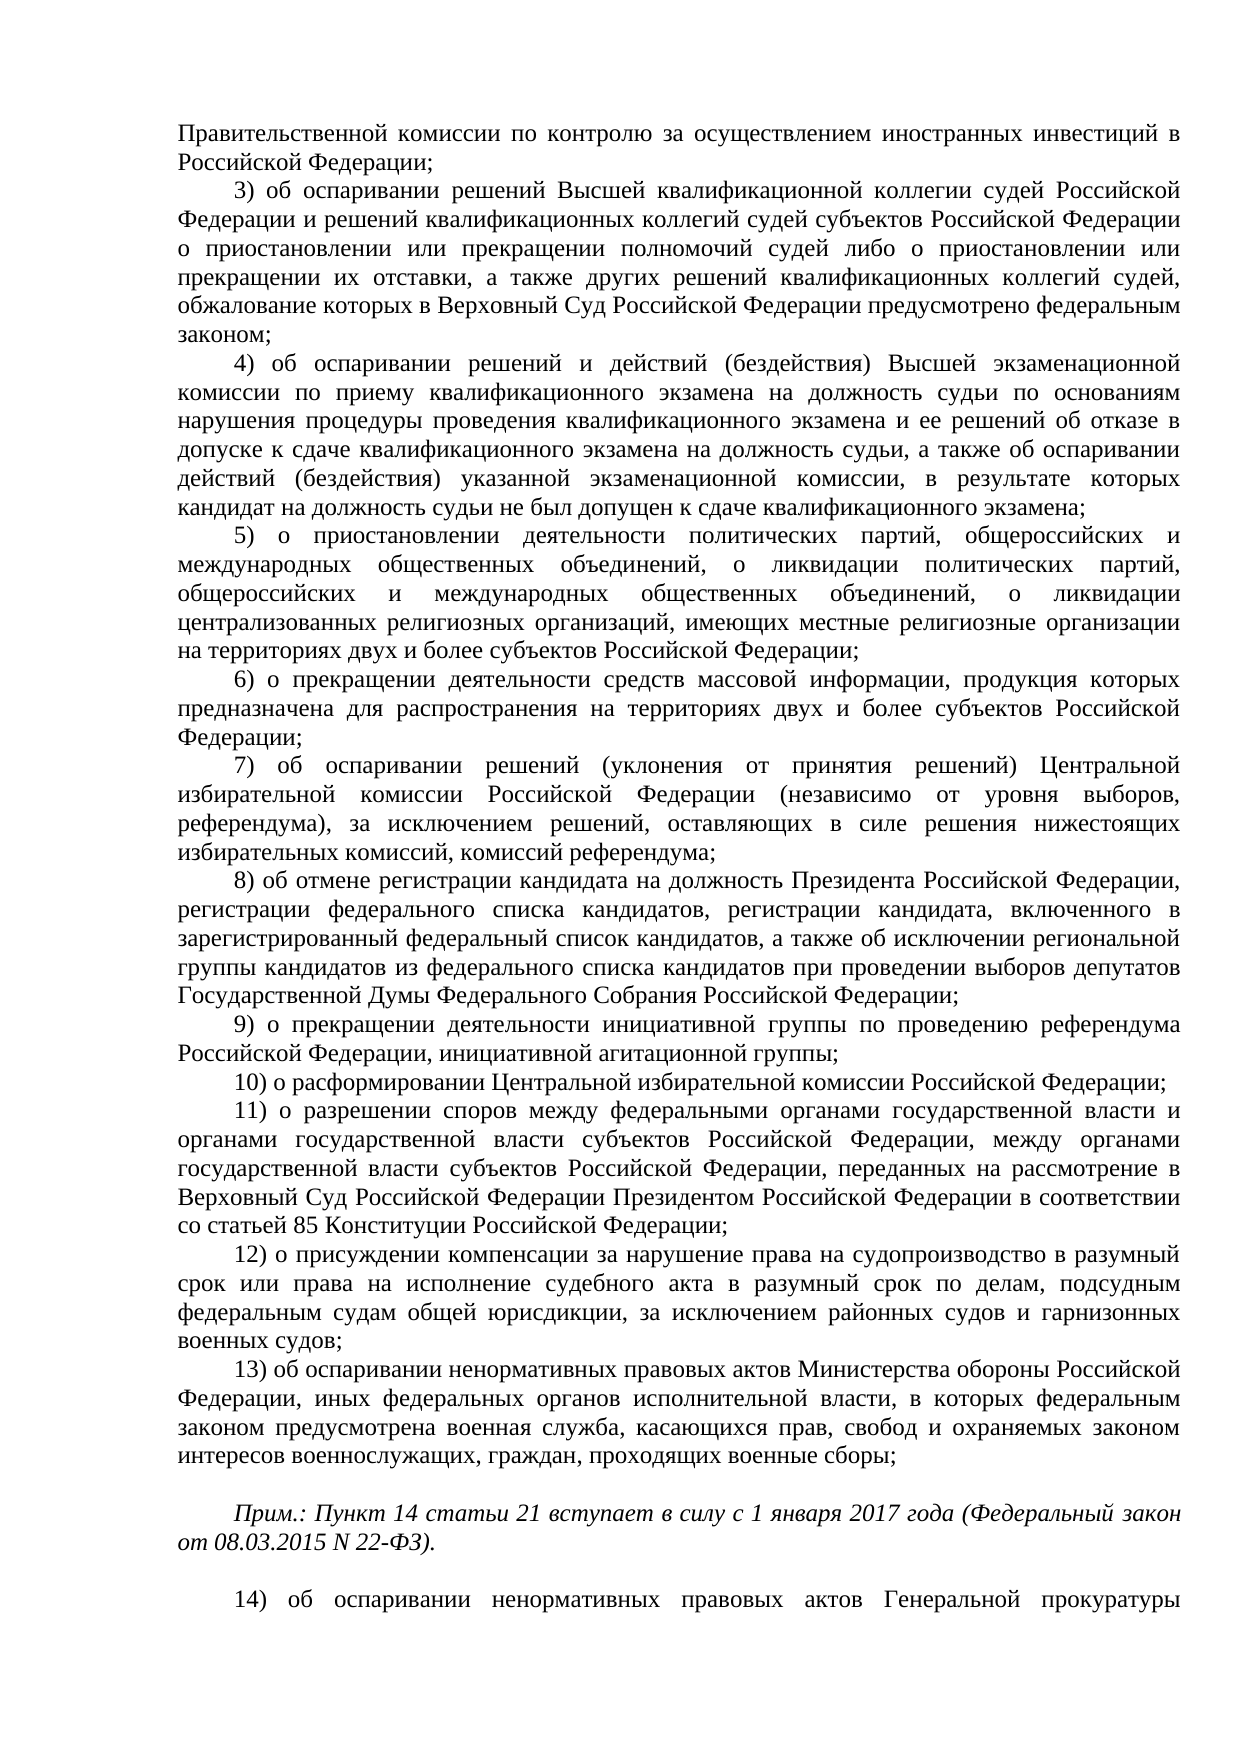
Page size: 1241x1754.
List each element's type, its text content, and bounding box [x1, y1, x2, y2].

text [177, 118, 1181, 176]
text 5) о приостановлении деятельности политических партий, общероссийских и международных общественных объединений, о ликвидации политических партий, общероссийских и международных общественных объединений, о ликвидации централизованных религиозных организаций, имеющих местные религиозные организации на территориях двух и более субъектов Российской Федерации; [177, 521, 1181, 664]
text 3) об оспаривании решений Высшей квалификационной коллегии судей Российской Федерации и решений квалификационных коллегий судей субъектов Российской Федерации о приостановлении или прекращении полномочий судей либо о приостановлении или прекращении их отставки, а также других решений квалификационных коллегий судей, обжалование которых в Верховный Суд Российской Федерации предусмотрено федеральным законом; [177, 176, 1181, 348]
text 4) об оспаривании решений и действий (бездействия) Высшей экзаменационной комиссии по приему квалификационного экзамена на должность судьи по основаниям нарушения процедуры проведения квалификационного экзамена и ее решений об отказе в допуске к сдаче квалификационного экзамена на должность судьи, а также об оспаривании действий (бездействия) указанной экзаменационной комиссии, в результате которых кандидат на должность судьи не был допущен к сдаче квалификационного экзамена; [177, 348, 1181, 521]
text 10) о расформировании Центральной избирательной комиссии Российской Федерации; [177, 1067, 1181, 1096]
text 11) о разрешении споров между федеральными органами государственной власти и органами государственной власти субъектов Российской Федерации, между органами государственной власти субъектов Российской Федерации, переданных на рассмотрение в Верховный Суд Российской Федерации Президентом Российской Федерации в соответствии со статьей 85 Конституции Российской Федерации; [177, 1096, 1181, 1239]
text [177, 1584, 1181, 1613]
text 8) об отмене регистрации кандидата на должность Президента Российской Федерации, регистрации федерального списка кандидатов, регистрации кандидата, включенного в зарегистрированный федеральный список кандидатов, а также об исключении региональной группы кандидатов из федерального списка кандидатов при проведении выборов депутатов Государственной Думы Федерального Собрания Российской Федерации; [177, 866, 1181, 1009]
text 7) об оспаривании решений (уклонения от принятия решений) Центральной избирательной комиссии Российской Федерации (независимо от уровня выборов, референдума), за исключением решений, оставляющих в силе решения нижестоящих избирательных комиссий, комиссий референдума; [177, 751, 1181, 866]
text Прим.: Пункт 14 статьи 21 вступает в силу с 1 января 2017 года (Федеральный закон от 08.03.2015 N 22-ФЗ). [177, 1498, 1181, 1556]
text 9) о прекращении деятельности инициативной группы по проведению референдума Российской Федерации, инициативной агитационной группы; [177, 1009, 1181, 1067]
text 6) о прекращении деятельности средств массовой информации, продукция которых предназначена для распространения на территориях двух и более субъектов Российской Федерации; [177, 664, 1181, 751]
text 12) о присуждении компенсации за нарушение права на судопроизводство в разумный срок или права на исполнение судебного акта в разумный срок по делам, подсудным федеральным судам общей юрисдикции, за исключением районных судов и гарнизонных военных судов; [177, 1239, 1181, 1354]
text 13) об оспаривании ненормативных правовых актов Министерства обороны Российской Федерации, иных федеральных органов исполнительной власти, в которых федеральным законом предусмотрена военная служба, касающихся прав, свобод и охраняемых законом интересов военнослужащих, граждан, проходящих военные сборы; [177, 1354, 1181, 1469]
